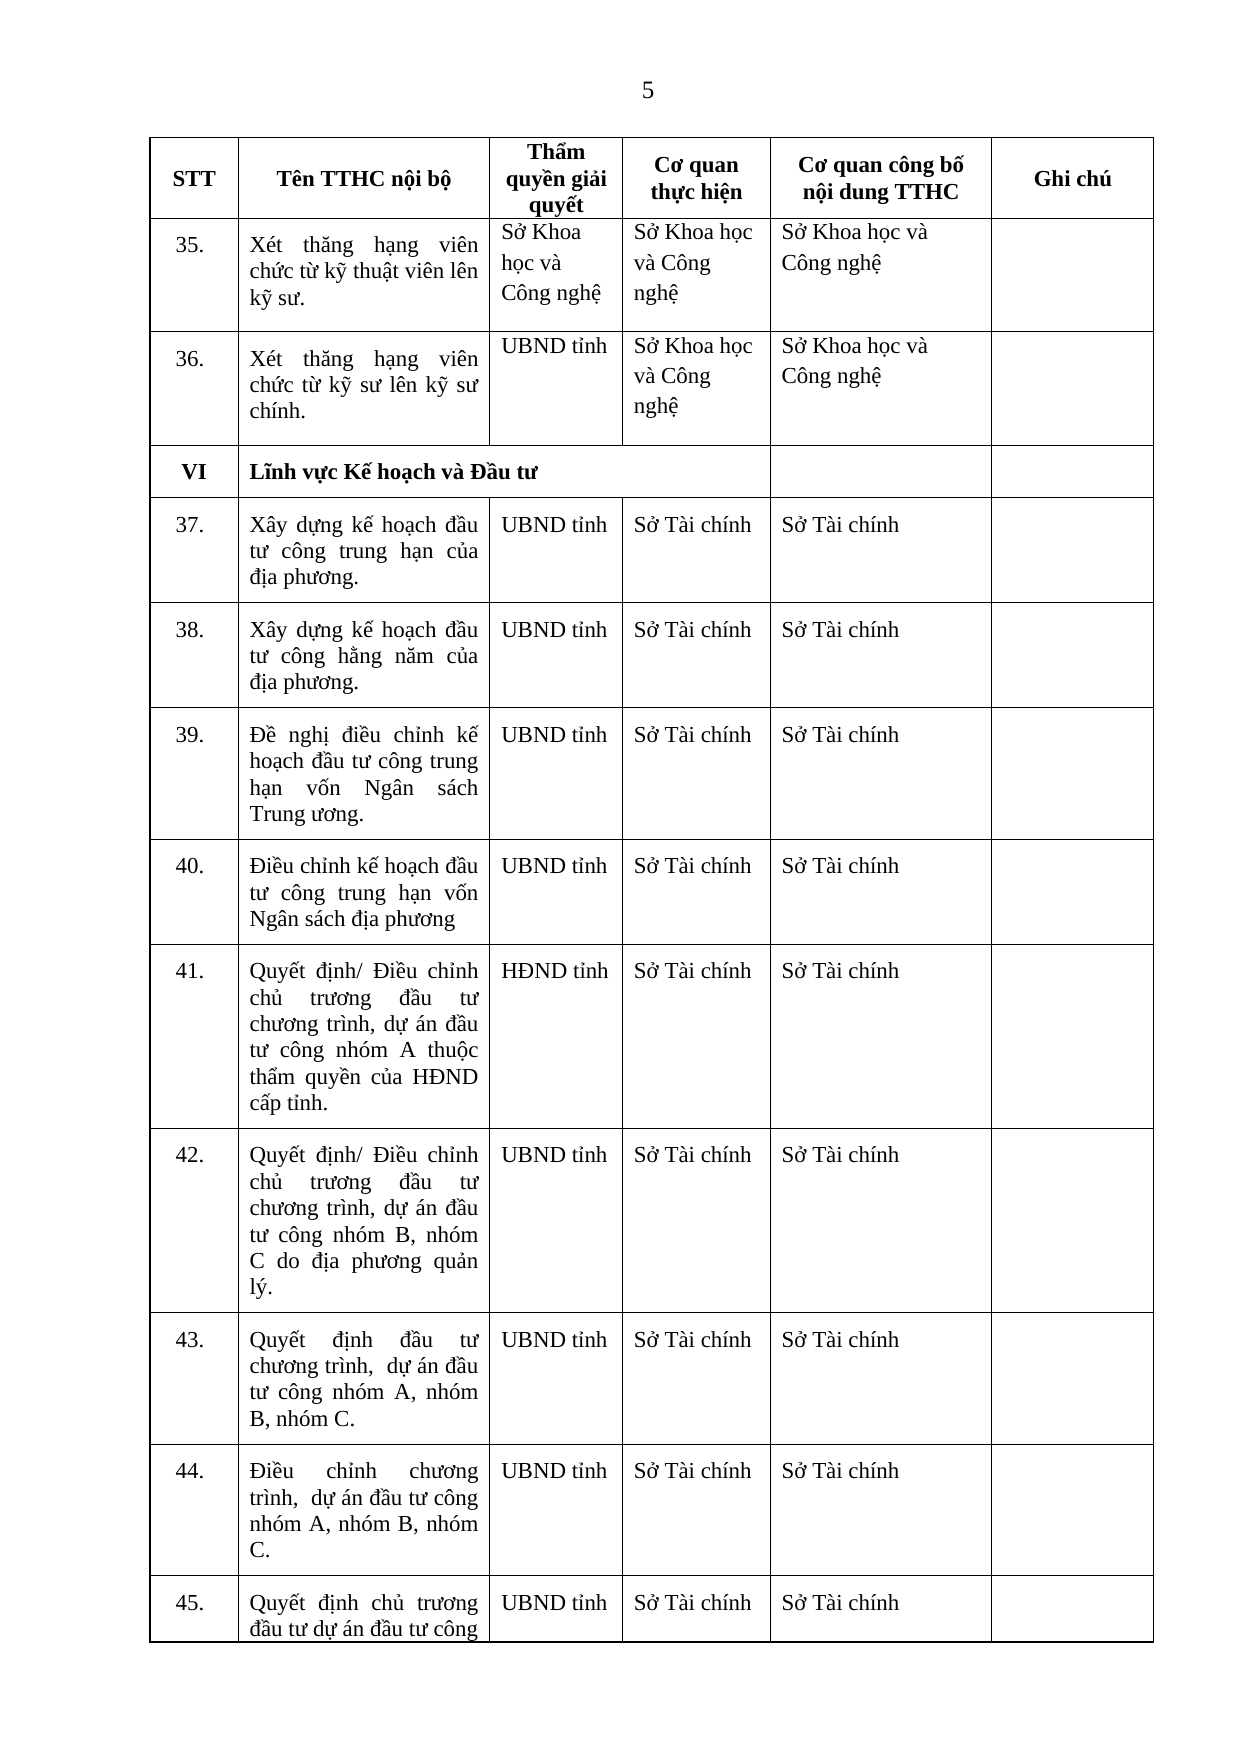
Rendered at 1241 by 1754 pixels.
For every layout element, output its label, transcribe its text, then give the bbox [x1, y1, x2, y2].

table_cell [992, 1313, 1153, 1444]
table_cell [151, 1313, 238, 1444]
table_header STT [151, 138, 238, 217]
table_cell Điều chỉnh chương trình, dự án đầu tư công nhóm A, nhóm B, nhóm C. [239, 1445, 489, 1575]
table_cell Sở Tài chính [623, 603, 770, 707]
table_header Tên TTHC nội bộ [239, 138, 489, 217]
table_header Cơ quan thực hiện [623, 138, 770, 217]
table_cell [151, 332, 238, 445]
table_cell HĐND tỉnh [490, 945, 622, 1128]
table_cell UBND tỉnh [490, 332, 622, 445]
table_cell Đề nghị điều chỉnh kế hoạch đầu tư công trung hạn vốn Ngân sách Trung ương. [239, 708, 489, 839]
table_cell VI [151, 446, 238, 497]
table_cell [151, 1576, 238, 1641]
table_cell [992, 1129, 1153, 1312]
table_cell Điều chỉnh kế hoạch đầu tư công trung hạn vốn Ngân sách địa phương [239, 840, 489, 944]
table_cell Quyết định đầu tư chương trình, dự án đầu tư công nhóm A, nhóm B, nhóm C. [239, 1313, 489, 1444]
table_cell Sở Tài chính [623, 498, 770, 602]
table_cell Sở Tài chính [623, 945, 770, 1128]
table_cell Sở Tài chính [771, 945, 991, 1128]
table_cell Sở Tài chính [623, 840, 770, 944]
table_header Ghi chú [992, 138, 1153, 217]
table_header Cơ quan công bố nội dung TTHC [771, 138, 991, 217]
table_cell [151, 945, 238, 1128]
table_cell Sở Tài chính [771, 1445, 991, 1575]
table_cell [151, 603, 238, 707]
table_header Thẩm quyền giải quyết [490, 138, 622, 217]
table_cell [992, 708, 1153, 839]
table_cell UBND tỉnh [490, 1129, 622, 1312]
table_cell Sở Khoa học và Công nghệ [623, 332, 770, 445]
table_cell [151, 498, 238, 602]
table_cell Sở Tài chính [623, 1129, 770, 1312]
table_cell UBND tỉnh [490, 1313, 622, 1444]
table_cell UBND tỉnh [490, 1445, 622, 1575]
table_cell Sở Khoa học và Công nghệ [490, 219, 622, 331]
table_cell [239, 1576, 489, 1641]
table_cell Xây dựng kế hoạch đầu tư công trung hạn của địa phương. [239, 498, 489, 602]
table_cell Sở Tài chính [771, 603, 991, 707]
table_cell Sở Tài chính [771, 1576, 991, 1641]
table_cell UBND tỉnh [490, 498, 622, 602]
table_cell Sở Tài chính [771, 708, 991, 839]
table_cell Sở Khoa học và Công nghệ [623, 219, 770, 331]
table_cell Sở Tài chính [771, 1129, 991, 1312]
table_cell [992, 219, 1153, 331]
table_cell [992, 332, 1153, 445]
table_cell [151, 708, 238, 839]
table_cell Sở Tài chính [623, 708, 770, 839]
table_cell [992, 840, 1153, 944]
table_cell [771, 446, 991, 497]
table_cell [151, 219, 238, 331]
table_cell UBND tỉnh [490, 1576, 622, 1641]
table_cell [992, 446, 1153, 497]
table_cell [992, 498, 1153, 602]
table_cell [992, 603, 1153, 707]
table_cell [151, 1445, 238, 1575]
table_cell Sở Khoa học và Công nghệ [771, 332, 991, 445]
table_cell Sở Tài chính [623, 1445, 770, 1575]
table_cell [992, 945, 1153, 1128]
table_cell [992, 1576, 1153, 1641]
table_cell UBND tỉnh [490, 840, 622, 944]
table_cell Sở Tài chính [771, 840, 991, 944]
table_cell Quyết định/ Điều chỉnh chủ trương đầu tư chương trình, dự án đầu tư công nhóm A thuộc thẩm quyền của HĐND cấp tỉnh. [239, 945, 489, 1128]
table_cell Xét thăng hạng viên chức từ kỹ thuật viên lên kỹ sư. [239, 219, 489, 331]
table_cell Lĩnh vực Kế hoạch và Đầu tư [239, 446, 770, 497]
table_cell Sở Tài chính [623, 1313, 770, 1444]
table_cell UBND tỉnh [490, 708, 622, 839]
table_cell Sở Khoa học và Công nghệ [771, 219, 991, 331]
table_cell Sở Tài chính [623, 1576, 770, 1641]
table_cell Sở Tài chính [771, 498, 991, 602]
table_cell [151, 840, 238, 944]
table_cell Xây dựng kế hoạch đầu tư công hằng năm của địa phương. [239, 603, 489, 707]
table_cell [151, 1129, 238, 1312]
table_cell UBND tỉnh [490, 603, 622, 707]
table_cell Sở Tài chính [771, 1313, 991, 1444]
table_cell Quyết định/ Điều chỉnh chủ trương đầu tư chương trình, dự án đầu tư công nhóm B, nhóm C do địa phương quản lý. [239, 1129, 489, 1312]
table_cell [992, 1445, 1153, 1575]
table_cell Xét thăng hạng viên chức từ kỹ sư lên kỹ sư chính. [239, 332, 489, 445]
